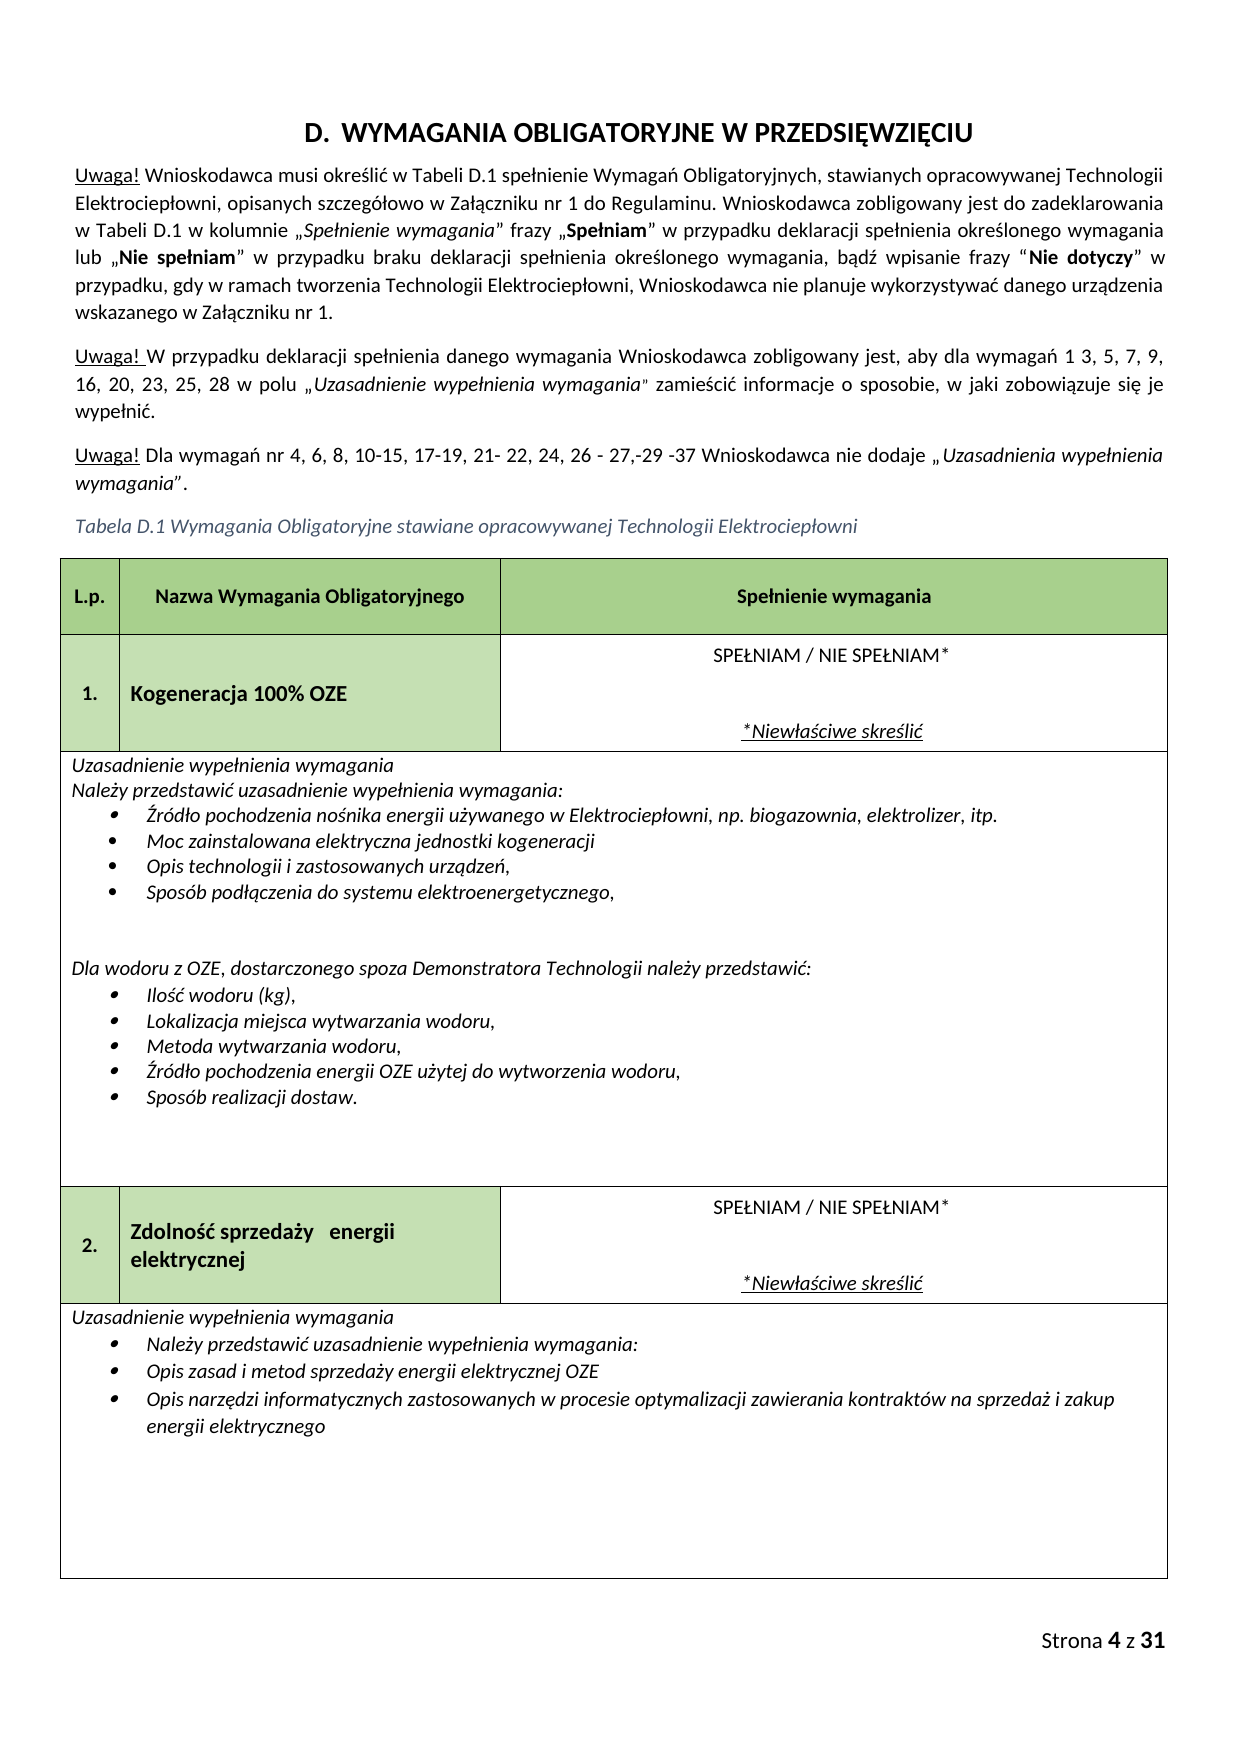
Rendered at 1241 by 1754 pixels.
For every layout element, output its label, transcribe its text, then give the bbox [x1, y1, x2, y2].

table_cell SPEŁNIAM / NIE SPEŁNIAM* *Niewłaściwe skreślić [501, 1187, 1167, 1303]
table_header Spełnienie wymagania [501, 559, 1167, 634]
table_cell Uzasadnienie wypełnienia wymagania Należy przedstawić uzasadnienie wypełnienia wymagania: Źródło pochodzenia nośnika energii używanego w Elektrociepłowni, np. biogazownia, elektrolizer, itp. Moc zainstalowana elektryczna jednostki kogeneracji Opis technologii i zastosowanych urządzeń, Sposób podłączenia do systemu elektroenergetycznego, Dla wodoru z OZE, dostarczonego spoza Demonstratora Technologii należy przedstawić: Ilość wodoru (kg), Lokalizacja miejsca wytwarzania wodoru, Metoda wytwarzania wodoru, Źródło pochodzenia energii OZE użytej do wytworzenia wodoru, Sposób realizacji dostaw. [61, 752, 1167, 1186]
text Uwaga! Dla wymagań nr 4, 6, 8, 10-15, 17-19, 21- 22, 24, 26 - 27,-29 -37 Wnioskodawca nie dodaje „Uzasadnienia wypełnienia wymagania”. [75, 442, 1165, 495]
subtitle WYMAGANIA OBLIGATORYJNE W PRZEDSIĘWZIĘCIU [112, 114, 1165, 150]
table_cell Zdolność sprzedaży energii elektrycznej [120, 1187, 500, 1303]
table_cell 1. [61, 635, 119, 751]
text Tabela D.1 Wymagania Obligatoryjne stawiane opracowywanej Technologii Elektrociepłowni [75, 514, 1165, 539]
table_header L.p. [61, 559, 119, 634]
text Uwaga! Wnioskodawca musi określić w Tabeli D.1 spełnienie Wymagań Obligatoryjnych, stawianych opracowywanej Technologii Elektrociepłowni, opisanych szczegółowo w Załączniku nr 1 do Regulaminu. Wnioskodawca zobligowany jest do zadeklarowania w Tabeli D.1 w kolumnie „Spełnienie wymagania” frazy „Spełniam” w przypadku deklaracji spełnienia określonego wymagania lub „Nie spełniam” w przypadku braku deklaracji spełnienia określonego wymagania, bądź wpisanie frazy “Nie dotyczy” w przypadku, gdy w ramach tworzenia Technologii Elektrociepłowni, Wnioskodawca nie planuje wykorzystywać danego urządzenia wskazanego w Załączniku nr 1. [75, 162, 1165, 325]
table_cell Kogeneracja 100% OZE [120, 635, 500, 751]
table_cell 2. [61, 1187, 119, 1303]
text Uwaga! W przypadku deklaracji spełnienia danego wymagania Wnioskodawca zobligowany jest, aby dla wymagań 1 3, 5, 7, 9, 16, 20, 23, 25, 28 w polu „Uzasadnienie wypełnienia wymagania” zamieścić informacje o sposobie, w jaki zobowiązuje się je wypełnić. [75, 343, 1165, 424]
table_cell SPEŁNIAM / NIE SPEŁNIAM* *Niewłaściwe skreślić [501, 635, 1167, 751]
table_header Nazwa Wymagania Obligatoryjnego [120, 559, 500, 634]
table_cell Uzasadnienie wypełnienia wymagania Należy przedstawić uzasadnienie wypełnienia wymagania: Opis zasad i metod sprzedaży energii elektrycznej OZE Opis narzędzi informatycznych zastosowanych w procesie optymalizacji zawierania kontraktów na sprzedaż i zakup energii elektrycznego [61, 1304, 1167, 1578]
